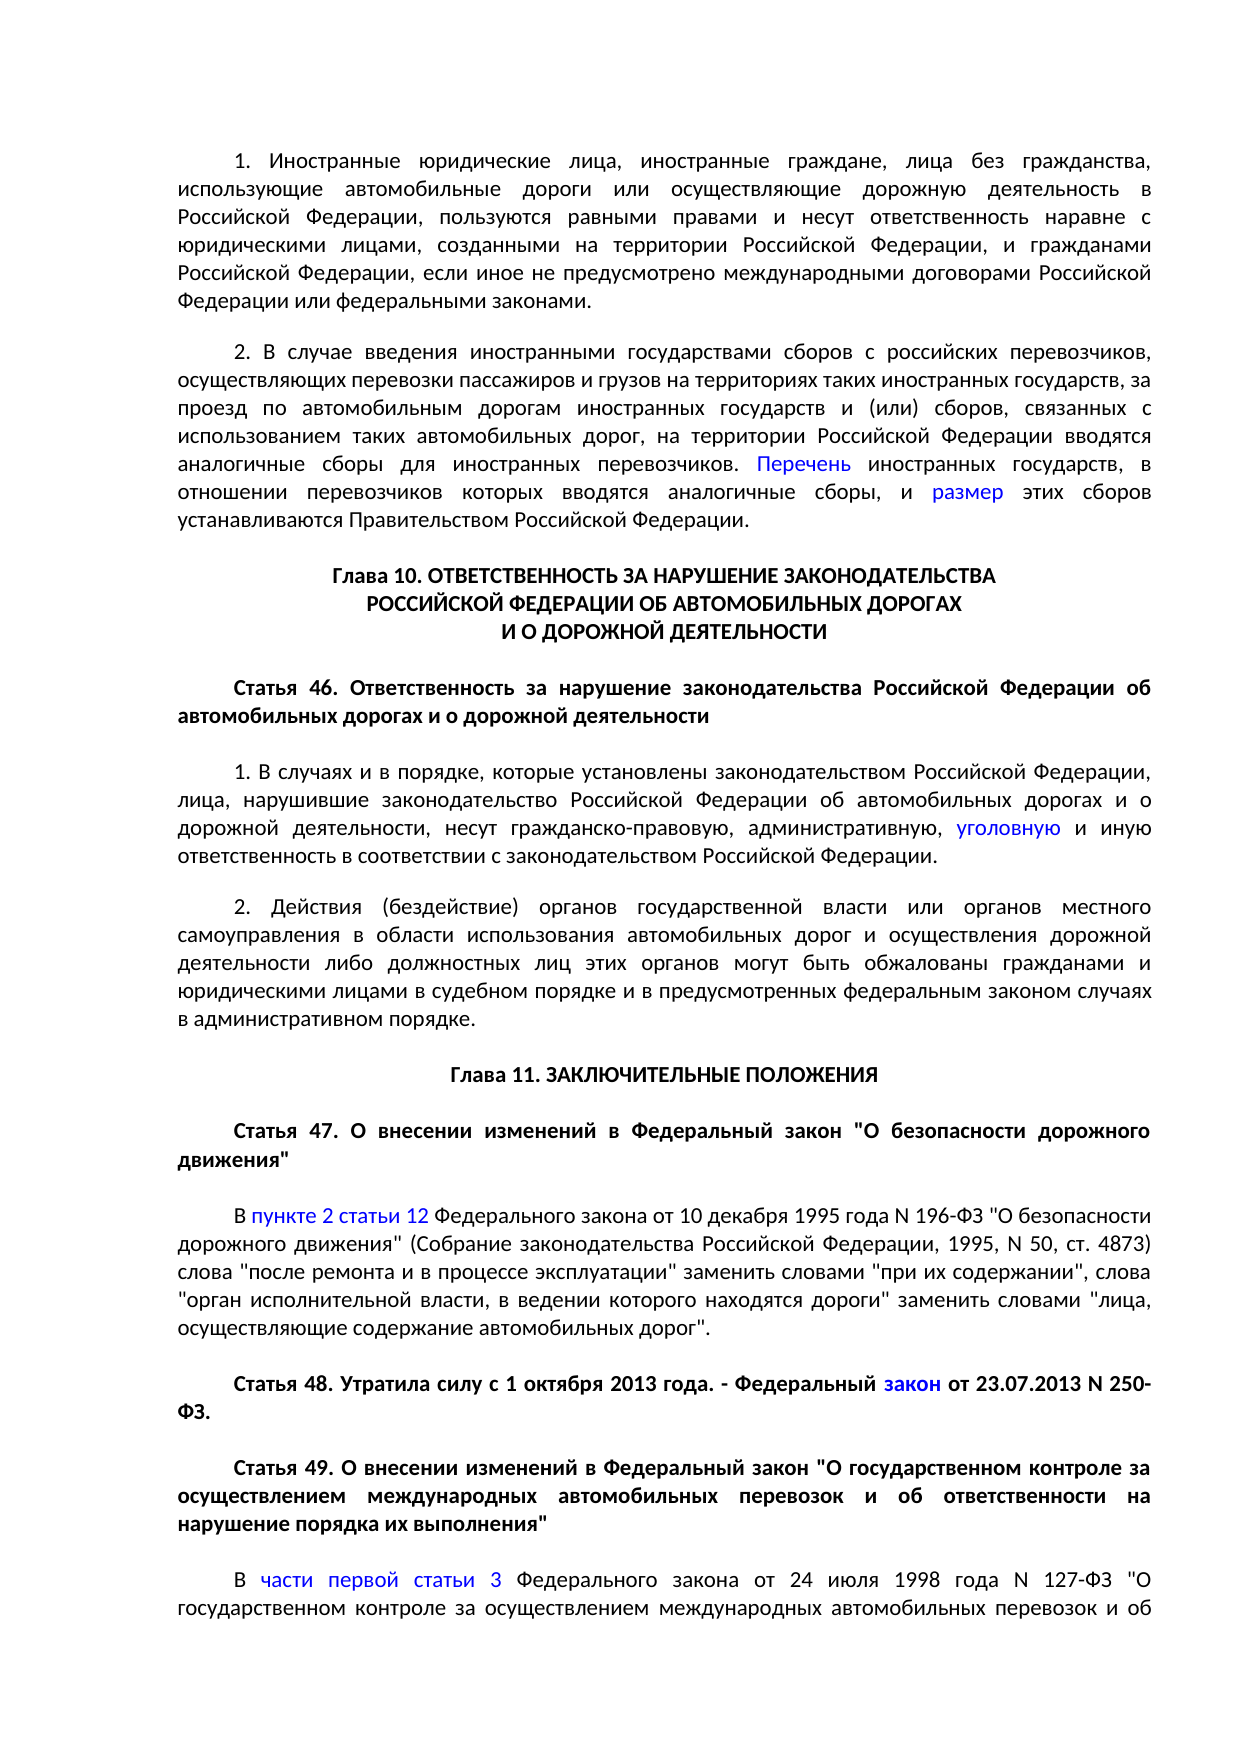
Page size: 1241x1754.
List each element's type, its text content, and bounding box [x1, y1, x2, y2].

title Статья 47. О внесении изменений в Федеральный закон "О безопасности дорожного движения" [177, 1117, 1152, 1173]
text 2. В случае введения иностранными государствами сборов с российских перевозчиков, осуществляющих перевозки пассажиров и грузов на территориях таких иностранных государств, за проезд по автомобильным дорогам иностранных государств и (или) сборов, связанных с использованием таких автомобильных дорог, на территории Российской Федерации вводятся аналогичные сборы для иностранных перевозчиков. Перечень иностранных государств, в отношении перевозчиков которых вводятся аналогичные сборы, и размер этих сборов устанавливаются Правительством Российской Федерации. [177, 337, 1152, 533]
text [177, 1565, 1152, 1621]
title Статья 46. Ответственность за нарушение законодательства Российской Федерации об автомобильных дорогах и о дорожной деятельности [177, 673, 1152, 729]
text 1. Иностранные юридические лица, иностранные граждане, лица без гражданства, использующие автомобильные дороги или осуществляющие дорожную деятельность в Российской Федерации, пользуются равными правами и несут ответственность наравне с юридическими лицами, созданными на территории Российской Федерации, и гражданами Российской Федерации, если иное не предусмотрено международными договорами Российской Федерации или федеральными законами. [177, 146, 1152, 314]
text В пункте 2 статьи 12 Федерального закона от 10 декабря 1995 года N 196-ФЗ "О безопасности дорожного движения" (Собрание законодательства Российской Федерации, 1995, N 50, ст. 4873) слова "после ремонта и в процессе эксплуатации" заменить словами "при их содержании", слова "орган исполнительной власти, в ведении которого находятся дороги" заменить словами "лица, осуществляющие содержание автомобильных дорог". [177, 1201, 1152, 1341]
title РОССИЙСКОЙ ФЕДЕРАЦИИ ОБ АВТОМОБИЛЬНЫХ ДОРОГАХ [177, 589, 1152, 617]
title И О ДОРОЖНОЙ ДЕЯТЕЛЬНОСТИ [177, 617, 1152, 645]
title Статья 48. Утратила силу с 1 октября 2013 года. - Федеральный закон от 23.07.2013 N 250-ФЗ. [177, 1369, 1152, 1425]
title Глава 11. ЗАКЛЮЧИТЕЛЬНЫЕ ПОЛОЖЕНИЯ [177, 1061, 1152, 1089]
text 2. Действия (бездействие) органов государственной власти или органов местного самоуправления в области использования автомобильных дорог и осуществления дорожной деятельности либо должностных лиц этих органов могут быть обжалованы гражданами и юридическими лицами в судебном порядке и в предусмотренных федеральным законом случаях в административном порядке. [177, 892, 1152, 1033]
text 1. В случаях и в порядке, которые установлены законодательством Российской Федерации, лица, нарушившие законодательство Российской Федерации об автомобильных дорогах и о дорожной деятельности, несут гражданско-правовую, административную, уголовную и иную ответственность в соответствии с законодательством Российской Федерации. [177, 757, 1152, 869]
title Статья 49. О внесении изменений в Федеральный закон "О государственном контроле за осуществлением международных автомобильных перевозок и об ответственности на нарушение порядка их выполнения" [177, 1453, 1152, 1537]
title Глава 10. ОТВЕТСТВЕННОСТЬ ЗА НАРУШЕНИЕ ЗАКОНОДАТЕЛЬСТВА [177, 561, 1152, 589]
